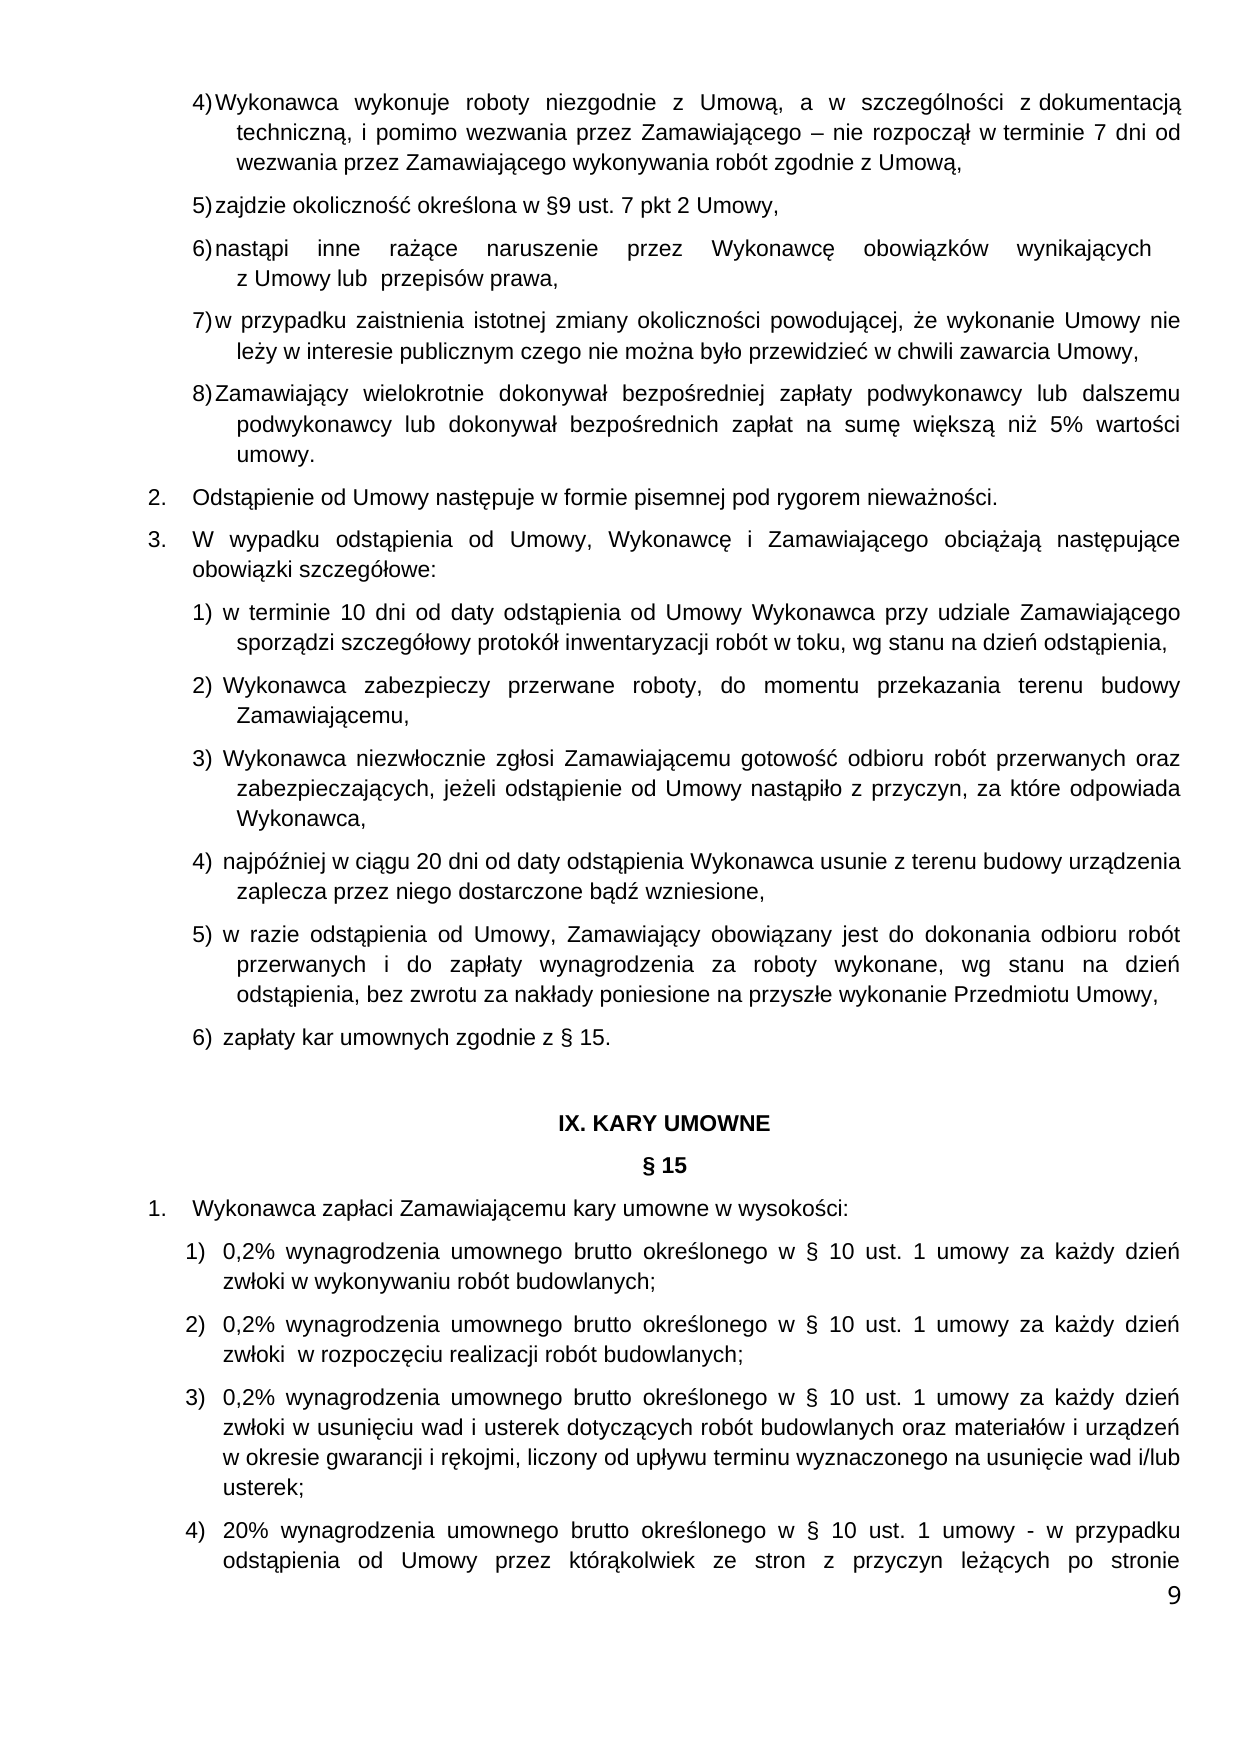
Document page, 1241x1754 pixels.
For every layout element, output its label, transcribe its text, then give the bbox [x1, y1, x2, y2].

list zajdzie okoliczność określona w §9 ust. 7 pkt 2 Umowy, [192, 192, 1181, 218]
text § 15 [148, 1152, 1181, 1178]
list Wykonawca zapłaci Zamawiającemu kary umowne w wysokości: [148, 1195, 1181, 1221]
list W wypadku odstąpienia od Umowy, Wykonawcę i Zamawiającego obciążają następujące obowiązki szczegółowe: [148, 526, 1181, 583]
list Wykonawca zabezpieczy przerwane roboty, do momentu przekazania terenu budowy Zamawiającemu, [192, 672, 1181, 728]
list Wykonawca niezwłocznie zgłosi Zamawiającemu gotowość odbioru robót przerwanych oraz zabezpieczających, jeżeli odstąpienie od Umowy nastąpiło z przyczyn, za które odpowiada Wykonawca, [192, 745, 1181, 832]
list w przypadku zaistnienia istotnej zmiany okoliczności powodującej, że wykonanie Umowy nie leży w interesie publicznym czego nie można było przewidzieć w chwili zawarcia Umowy, [192, 307, 1181, 364]
list Odstąpienie od Umowy następuje w formie pisemnej pod rygorem nieważności. [148, 483, 1181, 510]
list nastąpi inne rażące naruszenie przez Wykonawcę obowiązków wynikających z Umowy lub przepisów prawa, [192, 234, 1181, 291]
list 0,2% wynagrodzenia umownego brutto określonego w § 10 ust. 1 umowy za każdy dzień zwłoki w rozpoczęciu realizacji robót budowlanych; [185, 1311, 1181, 1367]
list najpóźniej w ciągu 20 dni od daty odstąpienia Wykonawca usunie z terenu budowy urządzenia zaplecza przez niego dostarczone bądź wzniesione, [192, 848, 1181, 904]
list Zamawiający wielokrotnie dokonywał bezpośredniej zapłaty podwykonawcy lub dalszemu podwykonawcy lub dokonywał bezpośrednich zapłat na sumę większą niż 5% wartości umowy. [192, 380, 1181, 467]
list zapłaty kar umownych zgodnie z § 15. [192, 1024, 1181, 1050]
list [185, 1517, 1181, 1573]
list 0,2% wynagrodzenia umownego brutto określonego w § 10 ust. 1 umowy za każdy dzień zwłoki w usunięciu wad i usterek dotyczących robót budowlanych oraz materiałów i urządzeń w okresie gwarancji i rękojmi, liczony od upływu terminu wyznaczonego na usunięcie wad i/lub usterek; [185, 1383, 1181, 1500]
list Wykonawca wykonuje roboty niezgodnie z Umową, a w szczególności z dokumentacją techniczną, i pomimo wezwania przez Zamawiającego – nie rozpoczął w terminie 7 dni od wezwania przez Zamawiającego wykonywania robót zgodnie z Umową, [192, 89, 1181, 175]
subtitle IX. KARY UMOWNE [148, 1109, 1181, 1136]
list 0,2% wynagrodzenia umownego brutto określonego w § 10 ust. 1 umowy za każdy dzień zwłoki w wykonywaniu robót budowlanych; [185, 1238, 1181, 1294]
list w razie odstąpienia od Umowy, Zamawiający obowiązany jest do dokonania odbioru robót przerwanych i do zapłaty wynagrodzenia za roboty wykonane, wg stanu na dzień odstąpienia, bez zwrotu za nakłady poniesione na przyszłe wykonanie Przedmiotu Umowy, [192, 921, 1181, 1008]
list w terminie 10 dni od daty odstąpienia od Umowy Wykonawca przy udziale Zamawiającego sporządzi szczegółowy protokół inwentaryzacji robót w toku, wg stanu na dzień odstąpienia, [192, 599, 1181, 656]
